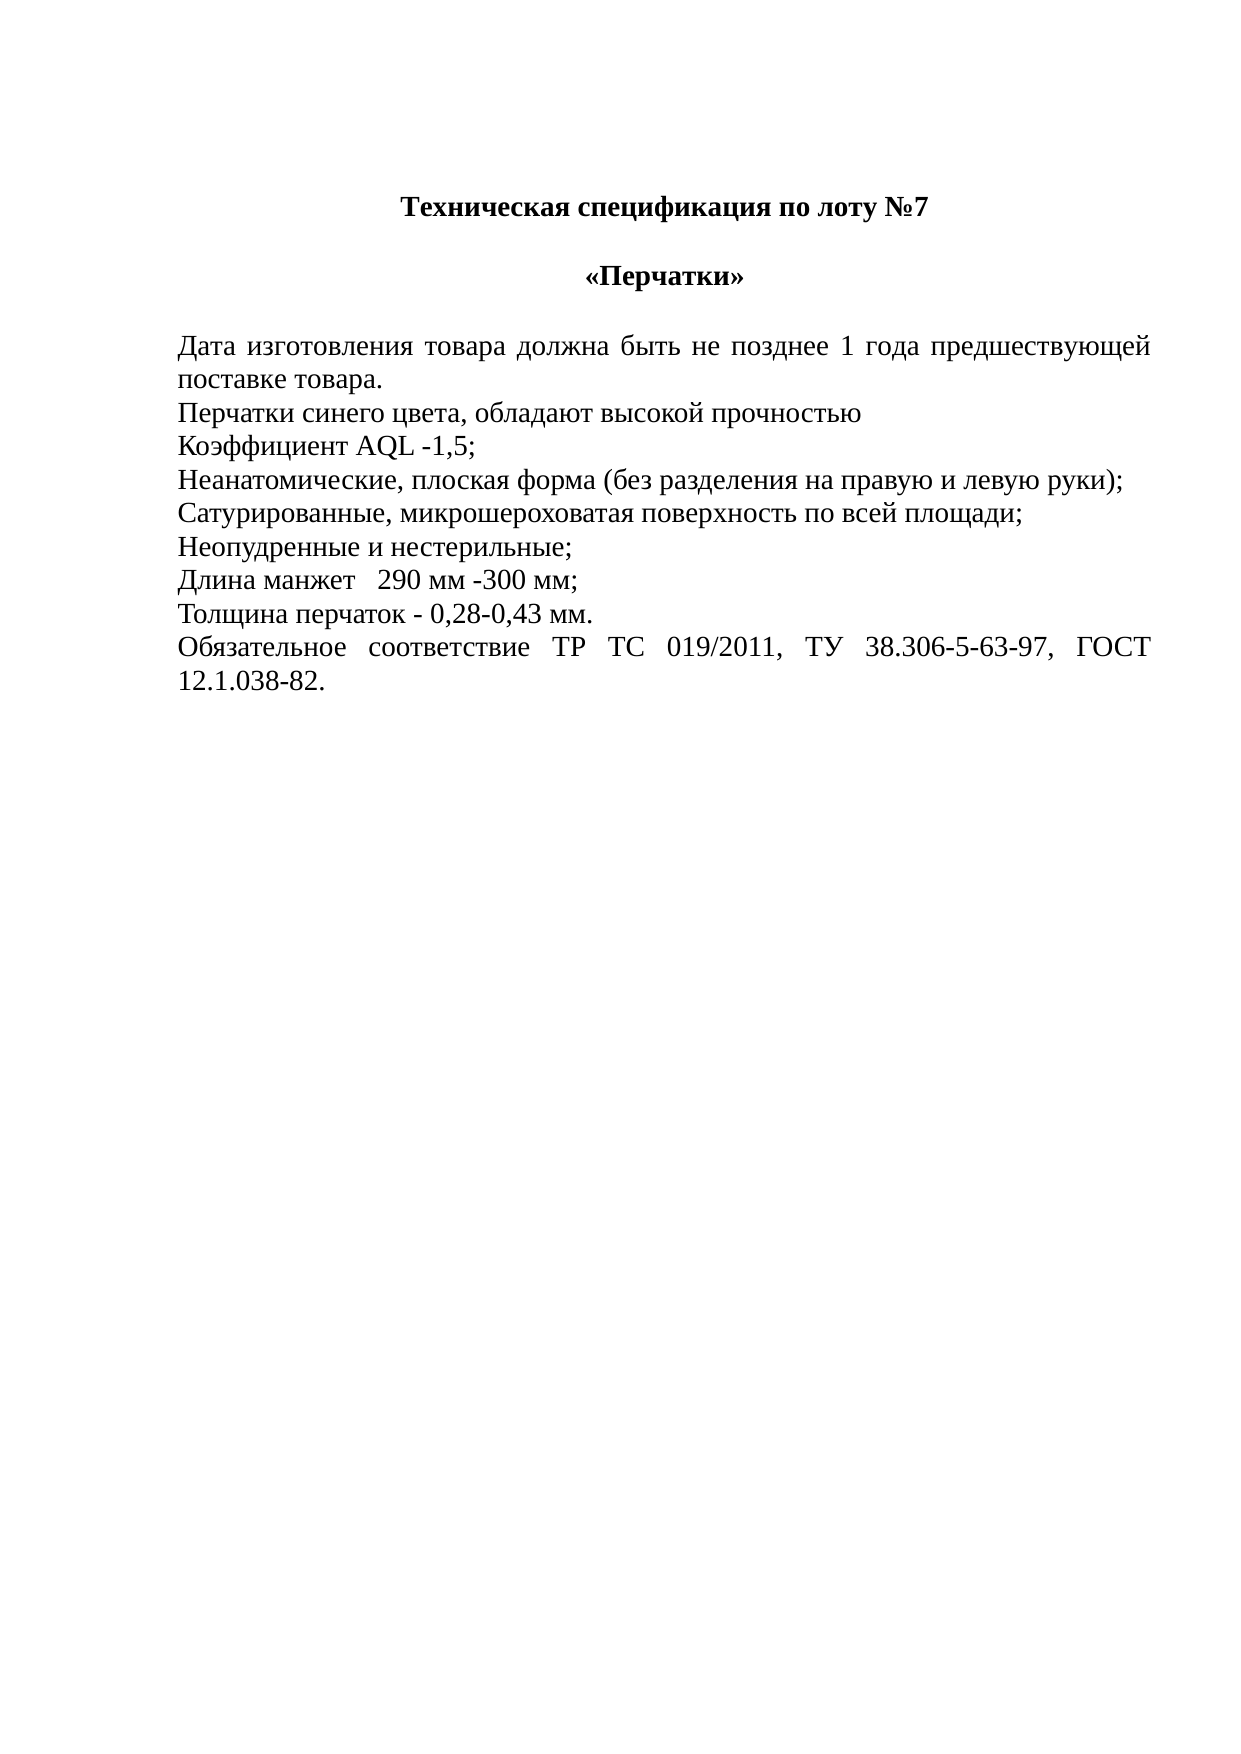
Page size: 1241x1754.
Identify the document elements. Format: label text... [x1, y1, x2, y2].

text Дата изготовления товара должна быть не позднее 1 года предшествующей поставке товара. [177, 328, 1152, 395]
text Обязательное соответствие ТР ТС 019/2011, ТУ 38.306-5-63-97, ГОСТ 12.1.038-82. [177, 629, 1152, 697]
text Толщина перчаток - 0,28-0,43 мм. [177, 596, 1152, 629]
text Длина манжет 290 мм -300 мм; [177, 562, 1152, 596]
text Техническая спецификация по лоту №7 [177, 189, 1152, 223]
text Сатурированные, микрошероховатая поверхность по всей площади; [177, 495, 1152, 529]
text Неанатомические, плоская форма (без разделения на правую и левую руки); [177, 462, 1152, 495]
text Коэффициент AQL -1,5; [177, 428, 1152, 462]
text «Перчатки» [177, 258, 1152, 292]
text Неопудренные и нестерильные; [177, 529, 1152, 562]
text Перчатки синего цвета, обладают высокой прочностью [177, 395, 1152, 428]
